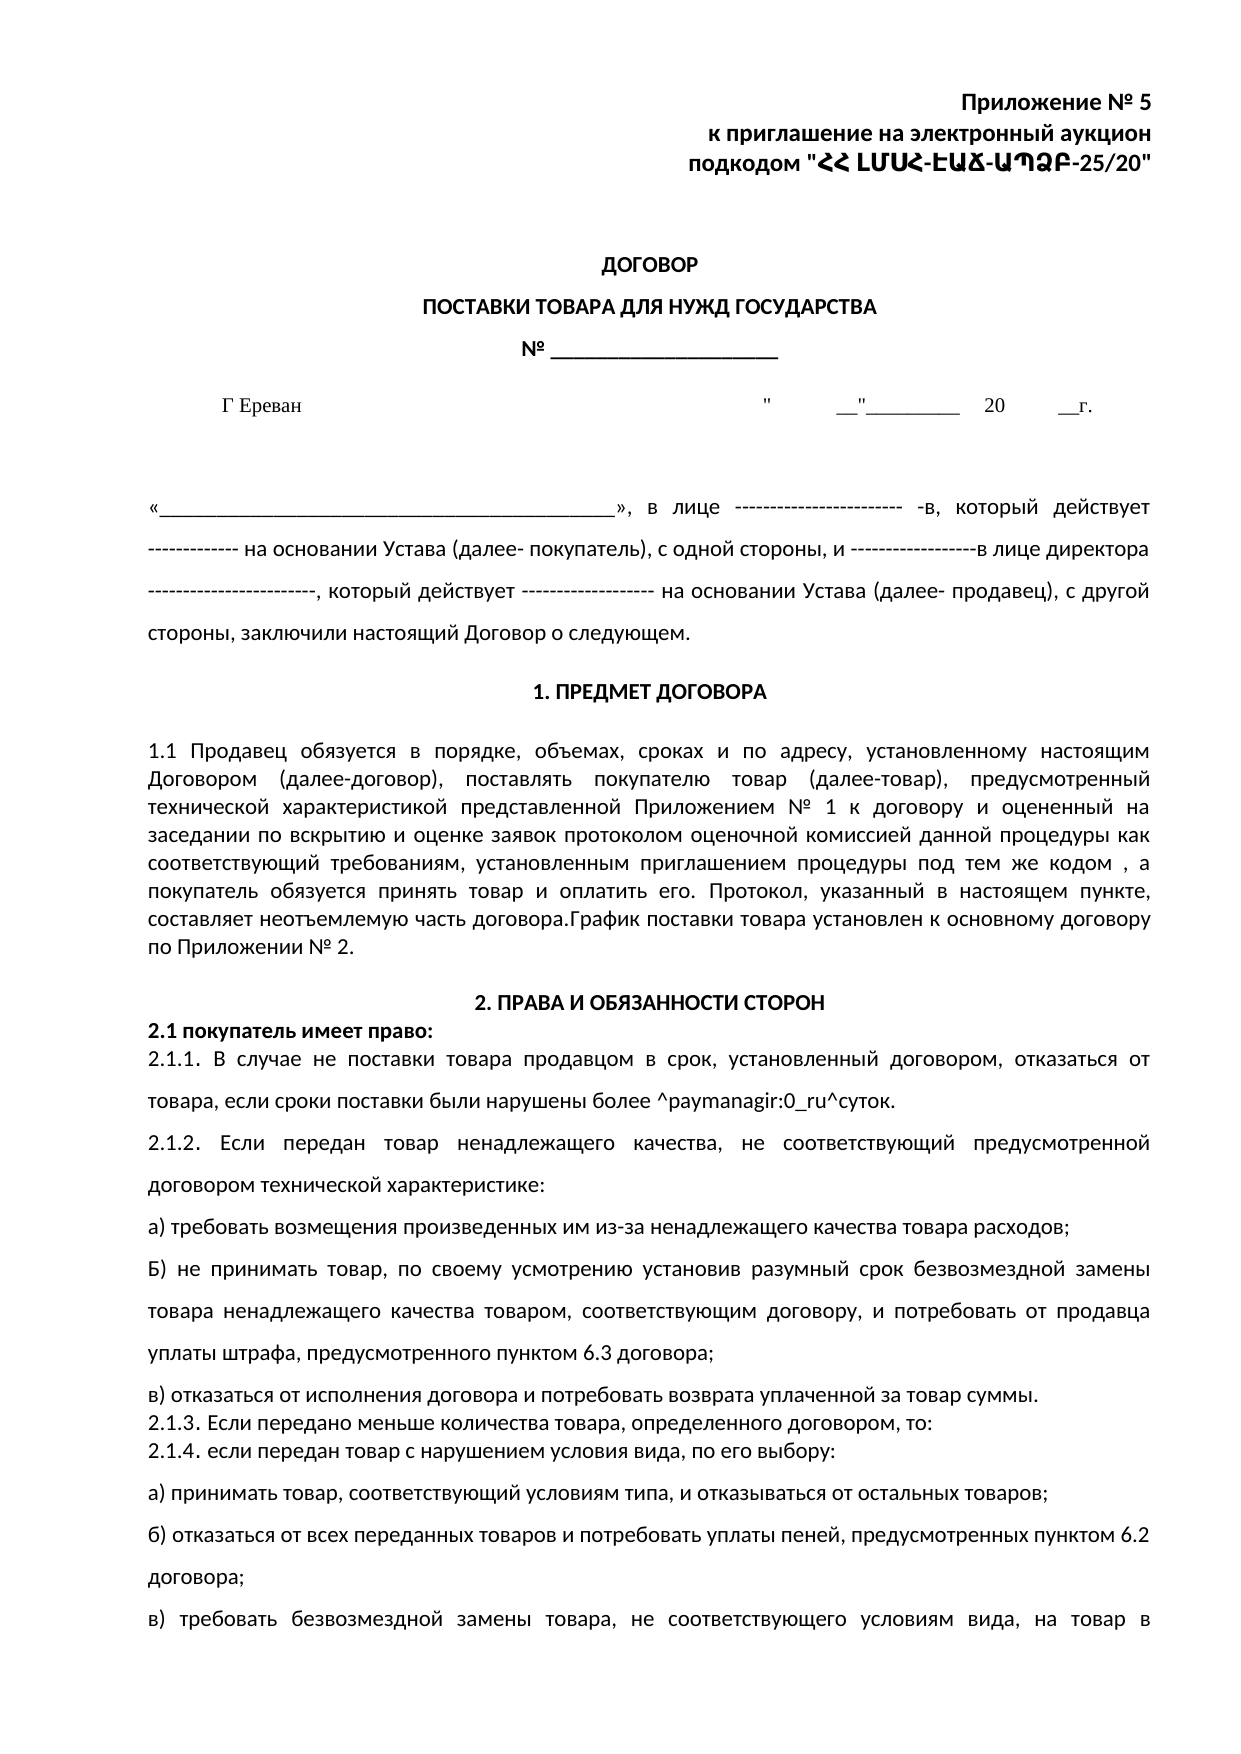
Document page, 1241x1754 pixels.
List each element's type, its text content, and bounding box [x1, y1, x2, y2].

list а) требовать возмещения произведенных им из-за ненадлежащего качества товара расходов; [148, 1212, 1152, 1240]
text 1.1 Продавец обязуется в порядке, объемах, сроках и по адресу, установленному настоящим Договором (далее-договор), поставлять покупателю товар (далее-товар), предусмотренный технической характеристикой представленной Приложением № 1 к договору и оцененный на заседании по вскрытию и оценке заявок протоколом оценочной комиссией данной процедуры как соответствующий требованиям, установленным приглашением процедуры под тем же кодом , а покупатель обязуется принять товар и оплатить его. Протокол, указанный в настоящем пункте, составляет неотъемлемую часть договора.График поставки товара установлен к основному договору по Приложении № 2. [148, 736, 1152, 960]
text Приложение № 5 [148, 86, 1152, 117]
list Б) не принимать товар, по своему усмотрению установив разумный срок безвозмездной замены товара ненадлежащего качества товаром, соответствующим договору, и потребовать от продавца уплаты штрафа, предусмотренного пунктом 6.3 договора; [148, 1254, 1152, 1366]
list 2.1.1․ В случае не поставки товара продавцом в срок, установленный договором, отказаться от товара, если сроки поставки были нарушены более ^paymanagir:0_ru^суток. [148, 1044, 1152, 1114]
text 2.1.3․ Если передано меньше количества товара, определенного договором, то: [148, 1408, 1152, 1436]
text «________________________________________», в лице ------------------------ -в, который действует ------------- на основании Устава (далее- покупатель), с одной стороны, и ------------------в лице директора ------------------------, который действует ------------------- на основании Устава (далее- продавец), с другой стороны, заключили настоящий Договор о следующем. [148, 492, 1152, 646]
table_header " __"_________ 20 __г. [620, 393, 1104, 434]
table_header Г Ереван [136, 393, 620, 434]
text к приглашение на электронный аукцион [177, 117, 1152, 147]
text 2.1 покупатель имеет право: [148, 1016, 1152, 1044]
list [148, 1604, 1152, 1632]
text ПОСТАВКИ ТОВАРА ДЛЯ НУЖД ГОСУДАРСТВА [148, 292, 1152, 321]
list 2. ПРАВА И ОБЯЗАННОСТИ СТОРОН [148, 988, 1152, 1016]
text в) отказаться от исполнения договора и потребовать возврата уплаченной за товар суммы. [148, 1380, 1152, 1408]
text 1. ПРЕДМЕТ ДОГОВОРА [148, 677, 1152, 705]
list а) принимать товар, соответствующий условиям типа, и отказываться от остальных товаров; [148, 1478, 1152, 1506]
text № ____________________ [148, 334, 1152, 362]
text ДОГОВОР [148, 251, 1152, 278]
list 2.1.2․ Если передан товар ненадлежащего качества, не соответствующий предусмотренной договором технической характеристике: [148, 1128, 1152, 1198]
text подкодом "ՀՀ ԼՄՍՀ-ԷԱՃ-ԱՊՁԲ-25/20" [177, 147, 1152, 178]
list 2.1.4․ если передан товар с нарушением условия вида, по его выбору: [148, 1436, 1152, 1464]
list б) отказаться от всех переданных товаров и потребовать уплаты пеней, предусмотренных пунктом 6.2 договора; [148, 1520, 1152, 1590]
